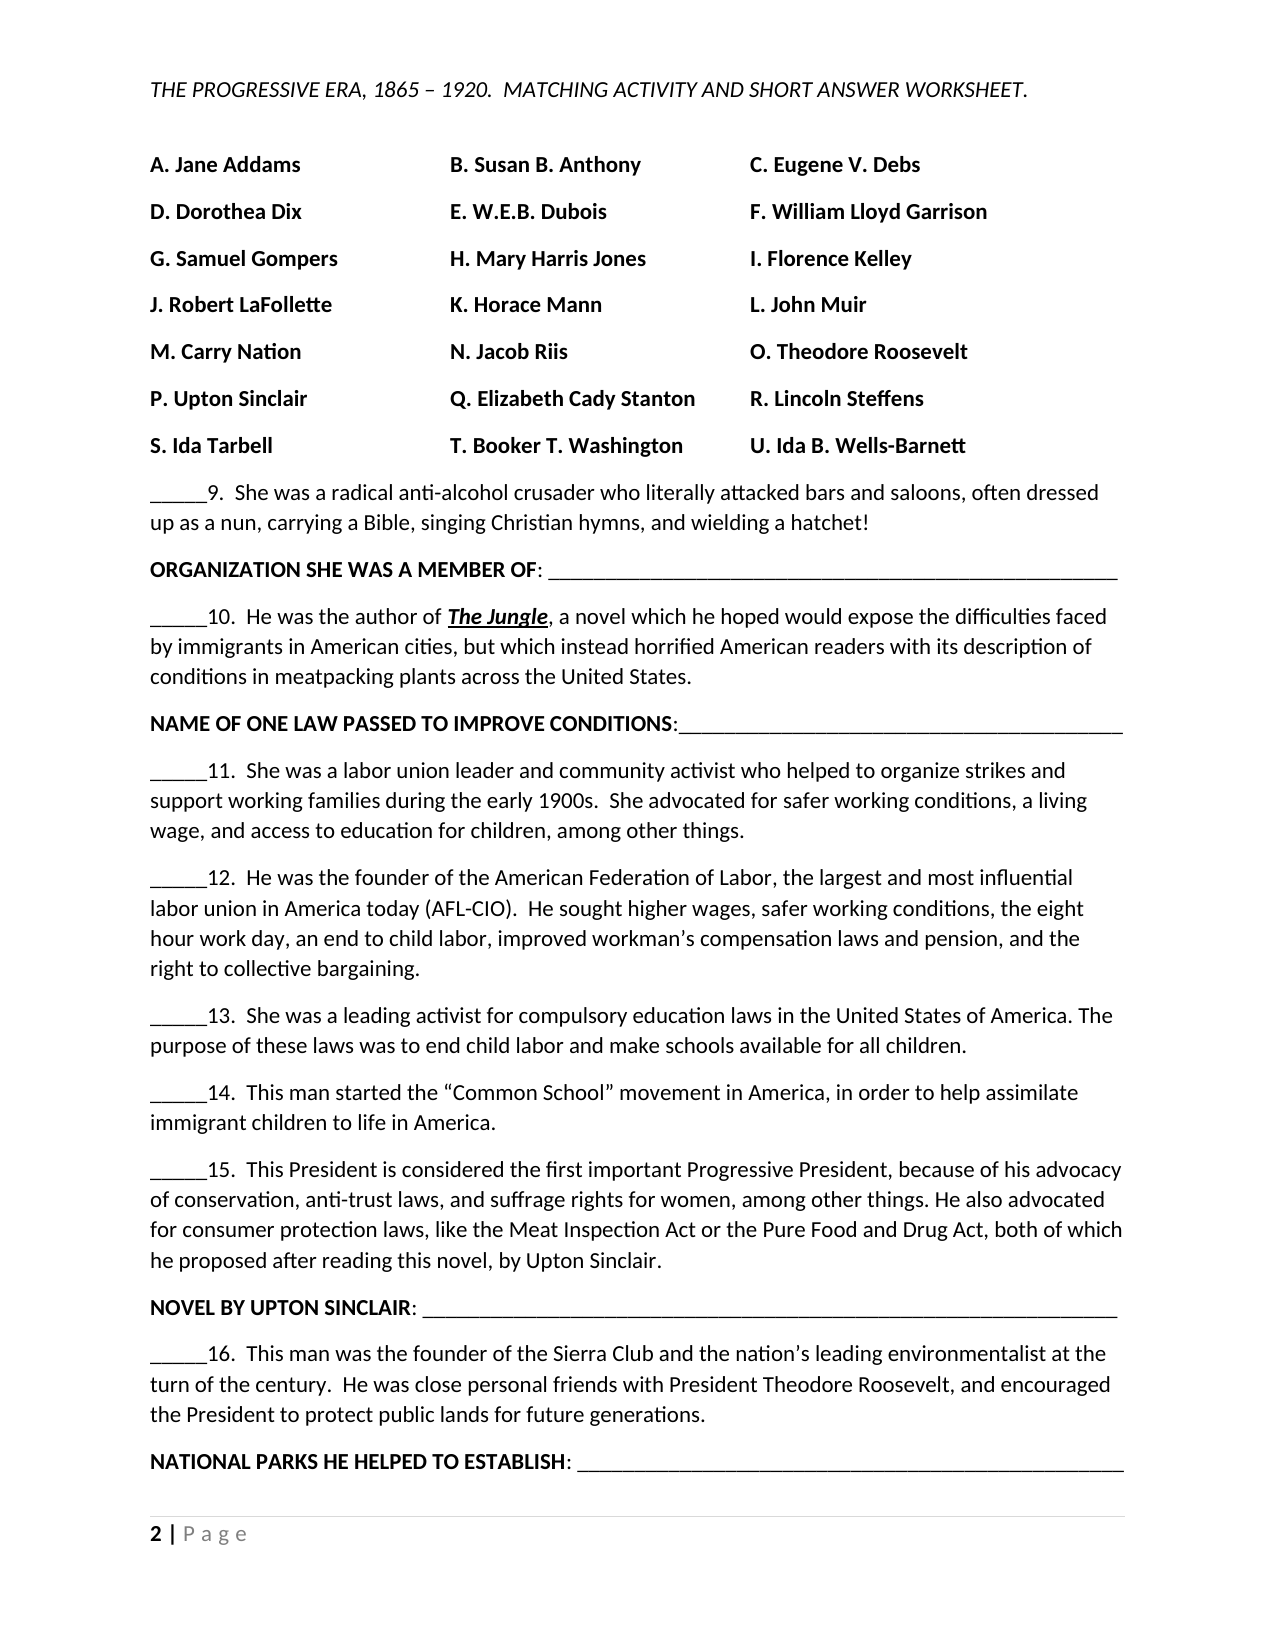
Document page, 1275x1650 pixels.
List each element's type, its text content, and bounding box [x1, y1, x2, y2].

text G. Samuel Gompers H. Mary Harris Jones I. Florence Kelley [150, 244, 1125, 272]
text A. Jane Addams B. Susan B. Anthony C. Eugene V. Debs [150, 150, 1125, 178]
text _____12. He was the founder of the American Federation of Labor, the largest and most influential labor union in America today (AFL-CIO). He sought higher wages, safer working conditions, the eight hour work day, an end to child labor, improved workman’s compensation laws and pension, and the right to collective bargaining. [150, 863, 1125, 982]
text NOVEL BY UPTON SINCLAIR: _____________________________________________________________ [150, 1293, 1125, 1321]
text _____9. She was a radical anti-alcohol crusader who literally attacked bars and saloons, often dressed up as a nun, carrying a Bible, singing Christian hymns, and wielding a hatchet! [150, 478, 1125, 536]
text J. Robert LaFollette K. Horace Mann L. John Muir [150, 291, 1125, 319]
text M. Carry Nation N. Jacob Riis O. Theodore Roosevelt [150, 337, 1125, 366]
text P. Upton Sinclair Q. Elizabeth Cady Stanton R. Lincoln Steffens [150, 384, 1125, 412]
text S. Ida Tarbell T. Booker T. Washington U. Ida B. Wells-Barnett [150, 431, 1125, 459]
text _____11. She was a labor union leader and community activist who helped to organize strikes and support working families during the early 1900s. She advocated for safer working conditions, a living wage, and access to education for children, among other things. [150, 756, 1125, 845]
text D. Dorothea Dix E. W.E.B. Dubois F. William Lloyd Garrison [150, 197, 1125, 225]
text NATIONAL PARKS HE HELPED TO ESTABLISH: ________________________________________________ [150, 1447, 1125, 1475]
text NAME OF ONE LAW PASSED TO IMPROVE CONDITIONS:_______________________________________ [150, 709, 1125, 737]
text ORGANIZATION SHE WAS A MEMBER OF: __________________________________________________ [150, 555, 1125, 583]
text _____10. He was the author of The Jungle, a novel which he hoped would expose the difficulties faced by immigrants in American cities, but which instead horrified American readers with its description of conditions in meatpacking plants across the United States. [150, 602, 1125, 691]
text _____15. This President is considered the first important Progressive President, because of his advocacy of conservation, anti-trust laws, and suffrage rights for women, among other things. He also advocated for consumer protection laws, like the Meat Inspection Act or the Pure Food and Drug Act, both of which he proposed after reading this novel, by Upton Sinclair. [150, 1155, 1125, 1274]
text _____13. She was a leading activist for compulsory education laws in the United States of America. The purpose of these laws was to end child labor and make schools available for all children. [150, 1001, 1125, 1059]
text _____16. This man was the founder of the Sierra Club and the nation’s leading environmentalist at the turn of the century. He was close personal friends with President Theodore Roosevelt, and encouraged the President to protect public lands for future generations. [150, 1339, 1125, 1428]
text _____14. This man started the “Common School” movement in America, in order to help assimilate immigrant children to life in America. [150, 1078, 1125, 1136]
